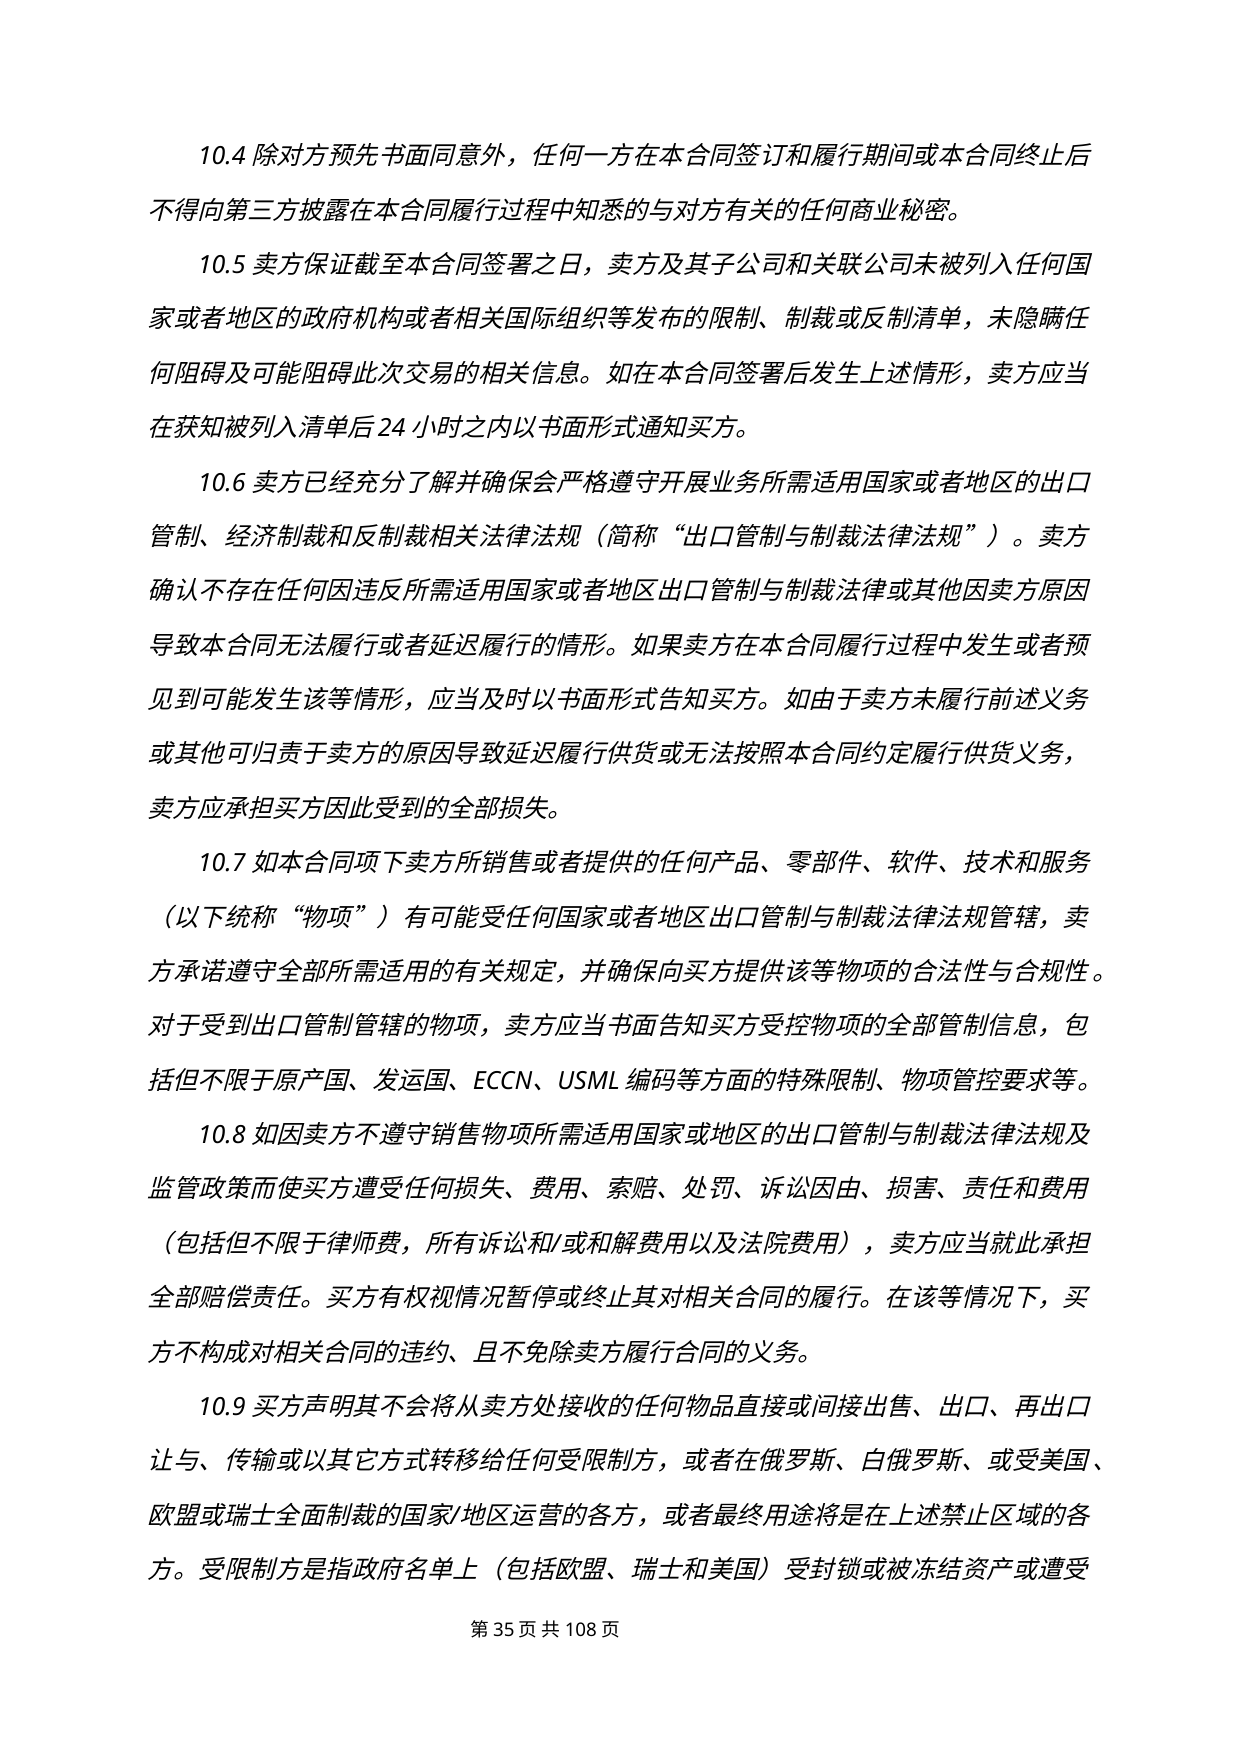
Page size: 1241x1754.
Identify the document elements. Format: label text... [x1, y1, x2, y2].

text 10.8如因卖方不遵守销售物项所需适用国家或地区的出口管制与制裁法律法规及监管政策而使买方遭受任何损失、费用、索赔、处罚、诉讼因由、损害、责任和费用（包括但不限于律师费，所有诉讼和/或和解费用以及法院费用），卖方应当就此承担全部赔偿责任。买方有权视情况暂停或终止其对相关合同的履行。在该等情况下，买方不构成对相关合同的违约、且不免除卖方履行合同的义务。 [148, 1114, 1092, 1368]
text 10.6卖方已经充分了解并确保会严格遵守开展业务所需适用国家或者地区的出口管制、经济制裁和反制裁相关法律法规（简称“出口管制与制裁法律法规”）。卖方确认不存在任何因违反所需适用国家或者地区出口管制与制裁法律或其他因卖方原因导致本合同无法履行或者延迟履行的情形。如果卖方在本合同履行过程中发生或者预见到可能发生该等情形，应当及时以书面形式告知买方。如由于卖方未履行前述义务或其他可归责于卖方的原因导致延迟履行供货或无法按照本合同约定履行供货义务，卖方应承担买方因此受到的全部损失。 [148, 462, 1092, 824]
text 10.4除对方预先书面同意外，任何一方在本合同签订和履行期间或本合同终止后不得向第三方披露在本合同履行过程中知悉的与对方有关的任何商业秘密。 [148, 136, 1092, 226]
text 10.7如本合同项下卖方所销售或者提供的任何产品、零部件、软件、技术和服务（以下统称“物项”）有可能受任何国家或者地区出口管制与制裁法律法规管辖，卖方承诺遵守全部所需适用的有关规定，并确保向买方提供该等物项的合法性与合规性。对于受到出口管制管辖的物项，卖方应当书面告知买方受控物项的全部管制信息，包括但不限于原产国、发运国、ECCN、USML编码等方面的特殊限制、物项管控要求等。 [148, 843, 1092, 1096]
text 10.5卖方保证截至本合同签署之日，卖方及其子公司和关联公司未被列入任何国家或者地区的政府机构或者相关国际组织等发布的限制、制裁或反制清单，未隐瞒任何阻碍及可能阻碍此次交易的相关信息。如在本合同签署后发生上述情形，卖方应当在获知被列入清单后24小时之内以书面形式通知买方。 [148, 244, 1092, 444]
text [148, 1386, 1092, 1586]
